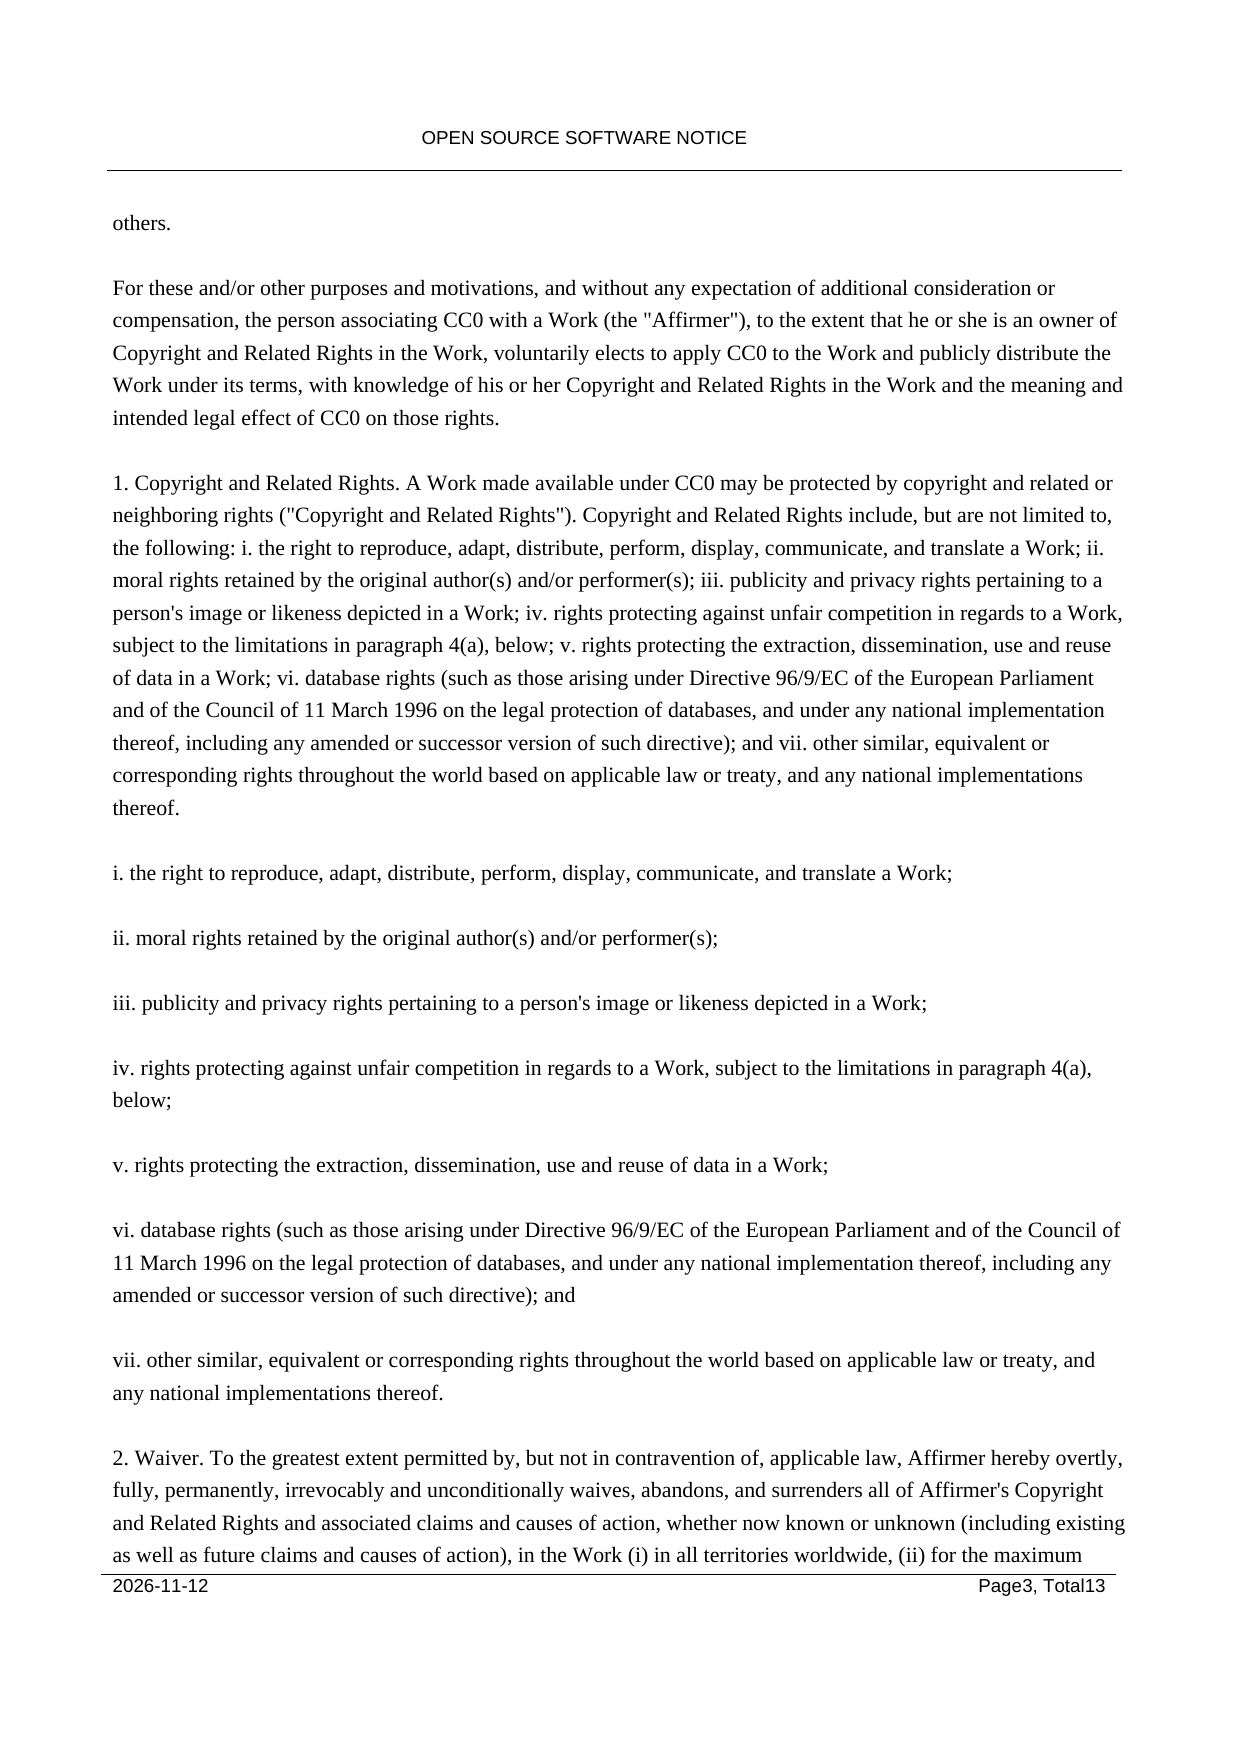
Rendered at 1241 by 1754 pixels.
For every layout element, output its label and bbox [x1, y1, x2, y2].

text [112, 206, 1128, 1571]
